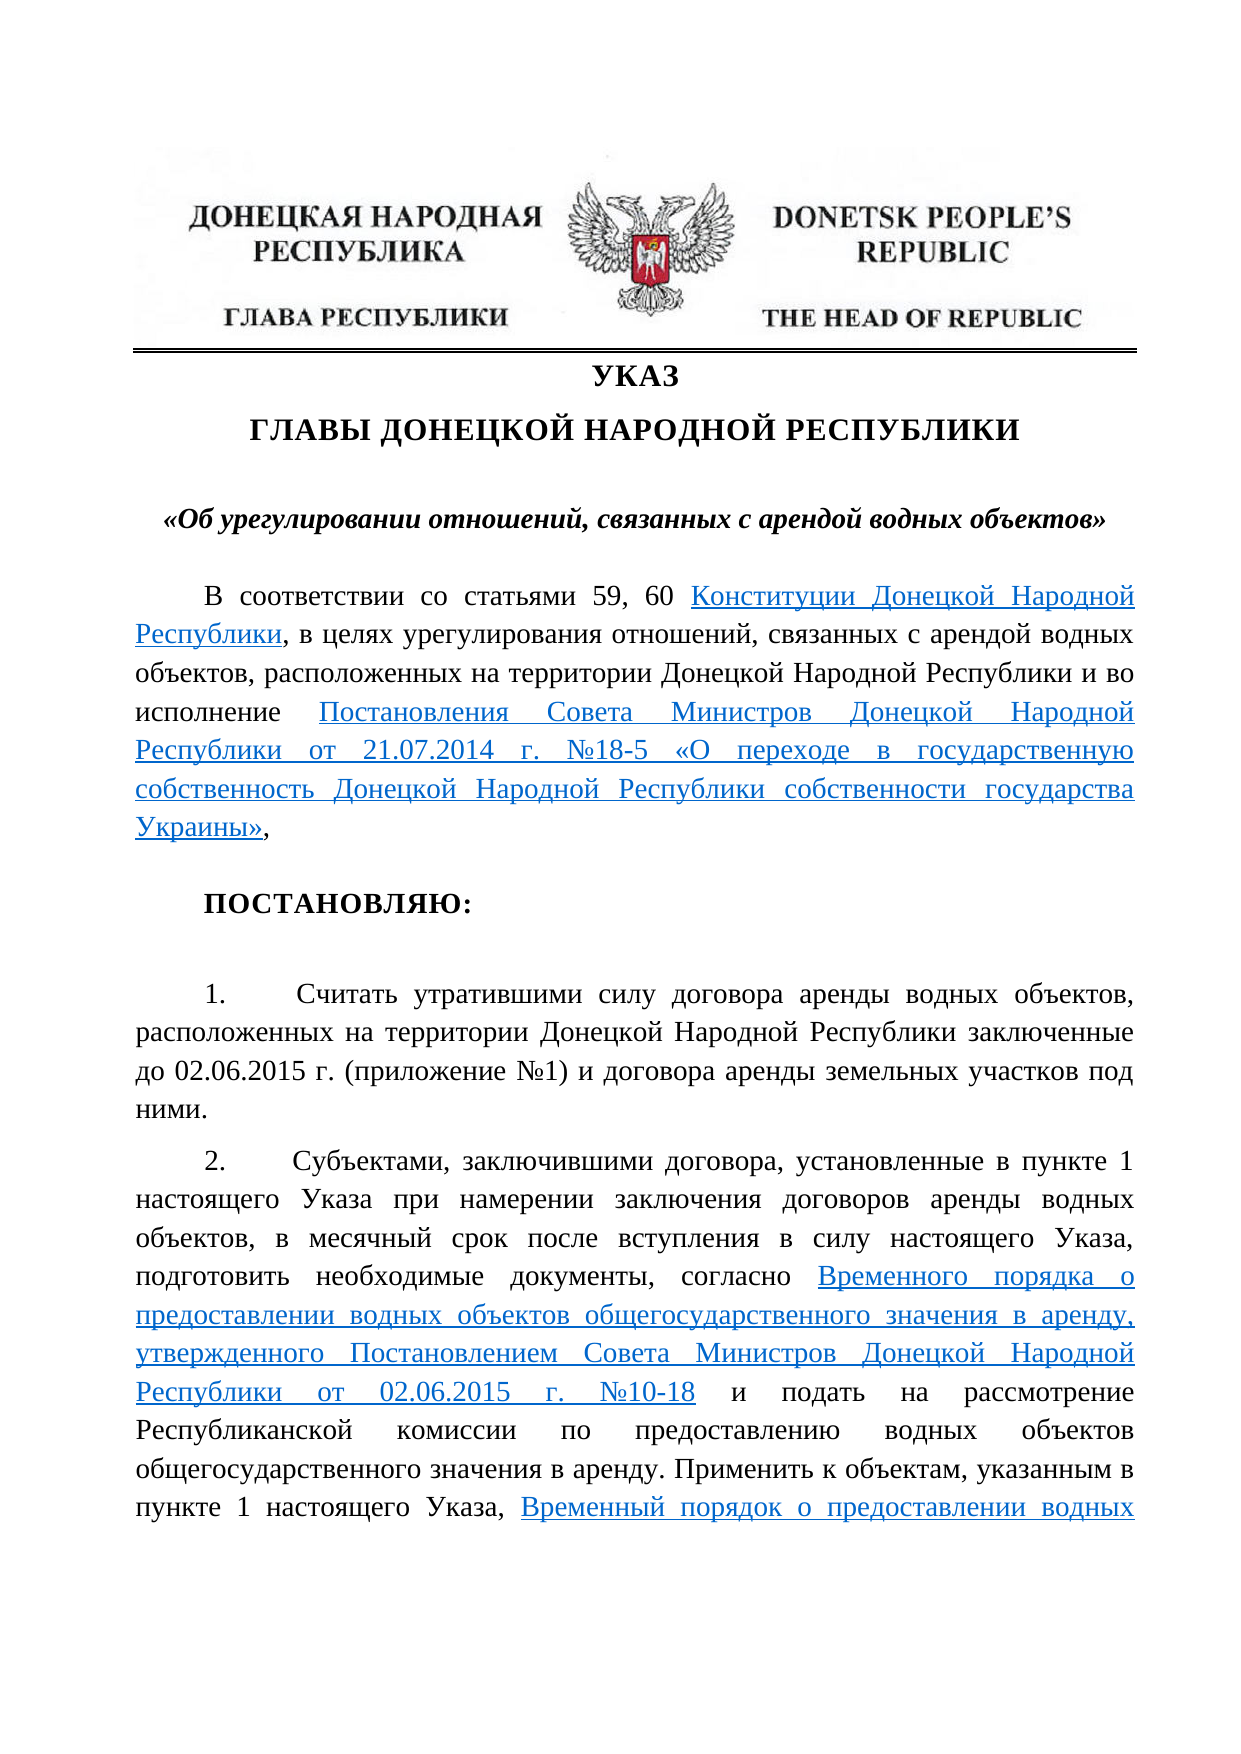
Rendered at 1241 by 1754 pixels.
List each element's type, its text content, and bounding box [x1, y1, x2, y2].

text ПОСТАНОВЛЯЮ: [135, 886, 1137, 920]
list Считать утратившими силу договора аренды водных объектов, расположенных на территории Донецкой Народной Республики заключенные до 02.06.2015 г. (приложение №1) и договора аренды земельных участков под ними. [135, 976, 1135, 1125]
text «Об урегулировании отношений, связанных с арендой водных объектов» [133, 501, 1137, 534]
text УКАЗ [133, 357, 1137, 393]
text ГЛАВЫ ДОНЕЦКОЙ НАРОДНОЙ РЕСПУБЛИКИ [133, 411, 1137, 447]
text В соответствии со статьями 59, 60 Конституции Донецкой Народной Республики, в целях урегулирования отношений, связанных с арендой водных объектов, расположенных на территории Донецкой Народной Республики и во исполнение Постановления Совета Министров Донецкой Народной Республики от 21.07.2014 г. №18-5 «О переходе в государственную собственность Донецкой Народной Республики собственности государства Украины», [135, 801, 1135, 843]
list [135, 1365, 1135, 1523]
picture [133, 147, 1137, 347]
text В соответствии со статьями 59, 60 Конституции Донецкой Народной Республики, в целях урегулирования отношений, связанных с арендой водных объектов, расположенных на территории Донецкой Народной Республики и во исполнение Постановления Совета Министров Донецкой Народной Республики от 21.07.2014 г. №18-5 «О переходе в государственную собственность Донецкой Народной Республики собственности государства Украины», [135, 578, 1135, 800]
